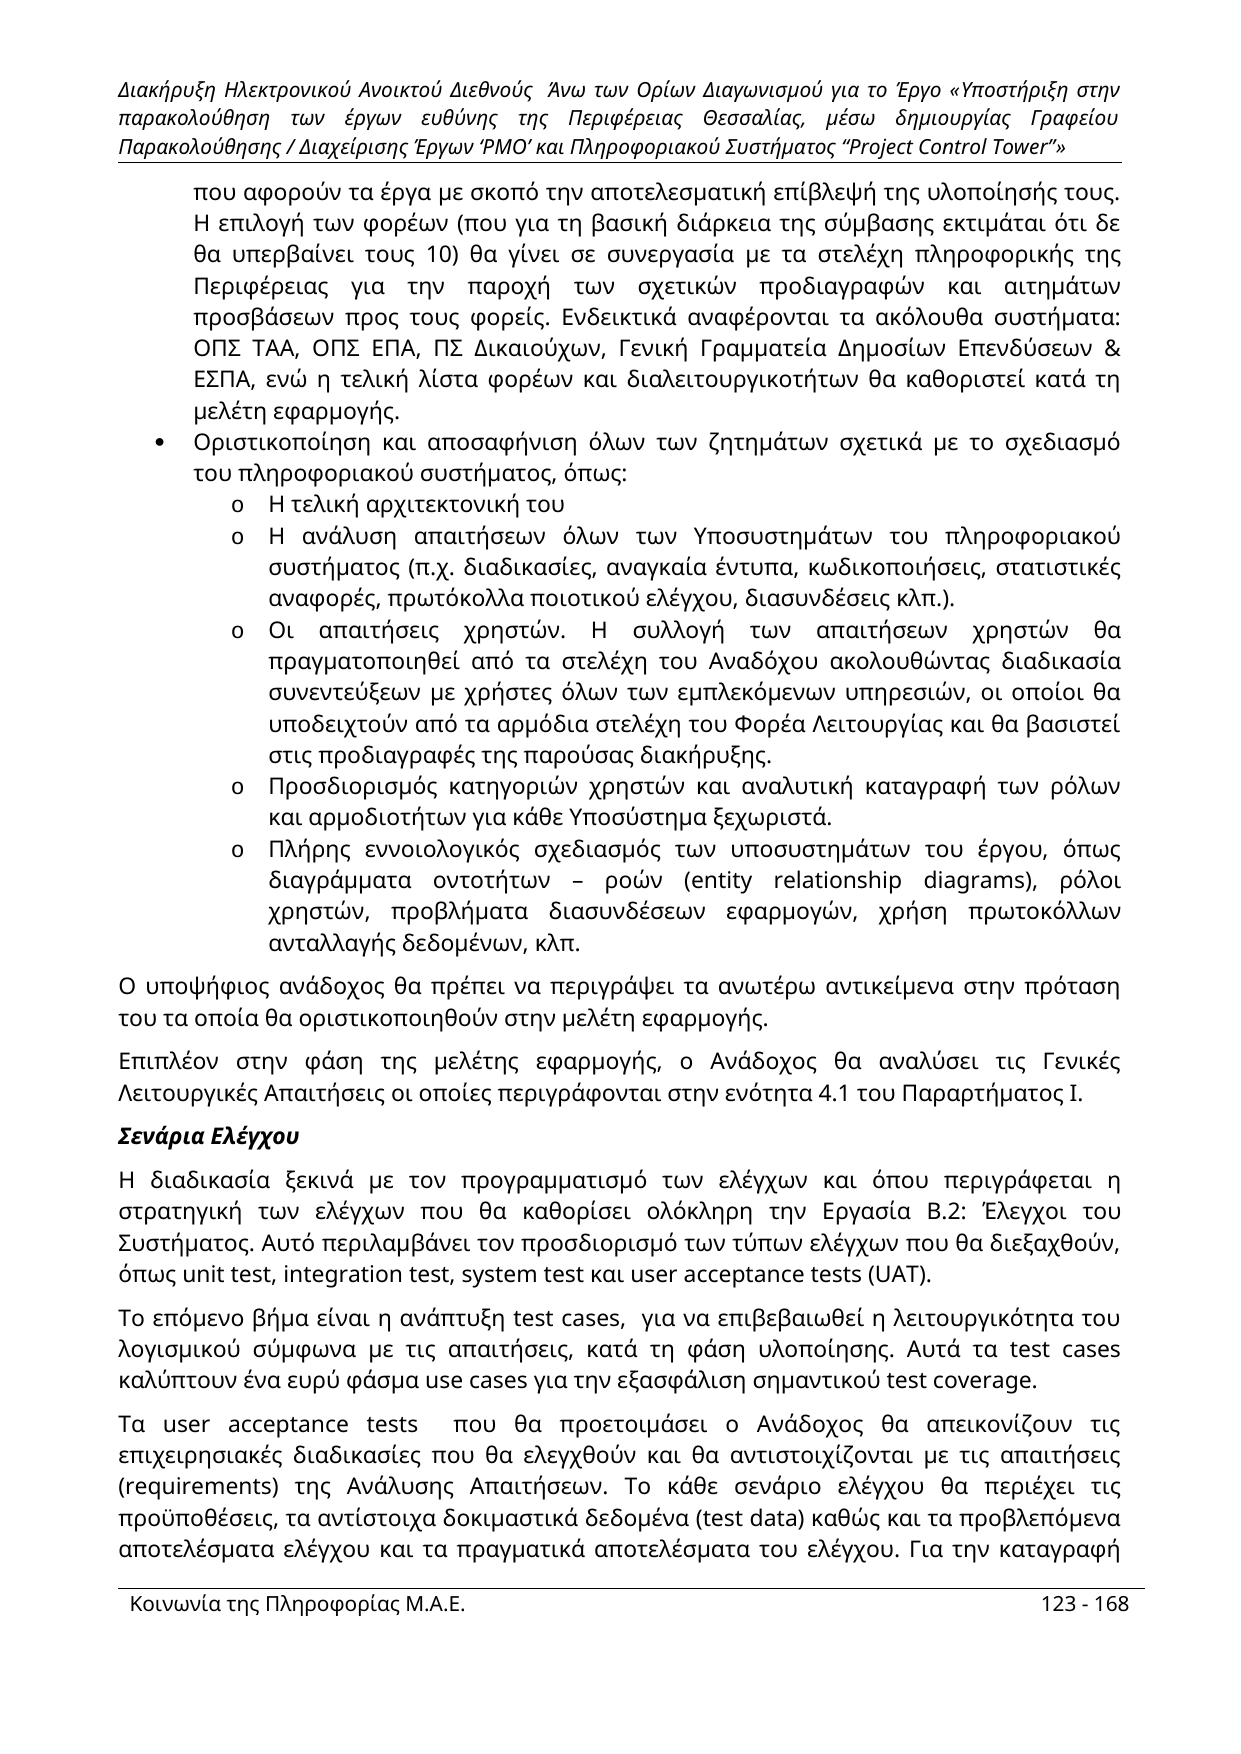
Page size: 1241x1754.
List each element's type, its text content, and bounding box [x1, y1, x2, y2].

list Προσδιορισμός κατηγοριών χρηστών και αναλυτική καταγραφή των ρόλων και αρμοδιοτήτων για κάθε Υποσύστημα ξεχωριστά. [231, 770, 1122, 833]
text Η διαδικασία ξεκινά με τον προγραμματισμό των ελέγχων και όπου περιγράφεται η στρατηγική των ελέγχων που θα καθορίσει ολόκληρη την Εργασία Β.2: Έλεγχοι του Συστήματος. Αυτό περιλαμβάνει τον προσδιορισμό των τύπων ελέγχων που θα διεξαχθούν, όπως unit test, integration test, system test και user acceptance tests (UAT). [118, 1164, 1122, 1289]
text Επιπλέον στην φάση της μελέτης εφαρμογής, ο Ανάδοχος θα αναλύσει τις Γενικές Λειτουργικές Απαιτήσεις οι οποίες περιγράφονται στην ενότητα 4.1 του Παραρτήματος Ι. [118, 1045, 1122, 1108]
text Ο υποψήφιος ανάδοχος θα πρέπει να περιγράψει τα ανωτέρω αντικείμενα στην πρόταση του τα οποία θα οριστικοποιηθούν στην μελέτη εφαρμογής. [118, 970, 1122, 1033]
list Οι απαιτήσεις χρηστών. Η συλλογή των απαιτήσεων χρηστών θα πραγματοποιηθεί από τα στελέχη του Αναδόχου ακολουθώντας διαδικασία συνεντεύξεων με χρήστες όλων των εμπλεκόμενων υπηρεσιών, οι οποίοι θα υποδειχτούν από τα αρμόδια στελέχη του Φορέα Λειτουργίας και θα βασιστεί στις προδιαγραφές της παρούσας διακήρυξης. [231, 614, 1122, 770]
list Η ανάλυση απαιτήσεων όλων των Υποσυστημάτων του πληροφοριακού συστήματος (π.χ. διαδικασίες, αναγκαία έντυπα, κωδικοποιήσεις, στατιστικές αναφορές, πρωτόκολλα ποιοτικού ελέγχου, διασυνδέσεις κλπ.). [231, 520, 1122, 614]
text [118, 1408, 1122, 1564]
text Οριστικοποίηση και αποσαφήνιση όλων των ζητημάτων σχετικά με το σχεδιασμό του πληροφοριακού συστήματος, όπως: [156, 426, 1122, 488]
list Πλήρης εννοιολογικός σχεδιασμός των υποσυστημάτων του έργου, όπως διαγράμματα οντοτήτων – ροών (entity relationship diagrams), ρόλοι χρηστών, προβλήματα διασυνδέσεων εφαρμογών, χρήση πρωτοκόλλων ανταλλαγής δεδομένων, κλπ. [231, 833, 1122, 958]
text Σενάρια Ελέγχου [118, 1120, 1122, 1151]
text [156, 176, 1122, 426]
text Το επόμενο βήμα είναι η ανάπτυξη test cases, για να επιβεβαιωθεί η λειτουργικότητα του λογισμικού σύμφωνα με τις απαιτήσεις, κατά τη φάση υλοποίησης. Αυτά τα test cases καλύπτουν ένα ευρύ φάσμα use cases για την εξασφάλιση σημαντικού test coverage. [118, 1301, 1122, 1395]
list Η τελική αρχιτεκτονική του [231, 488, 1122, 520]
